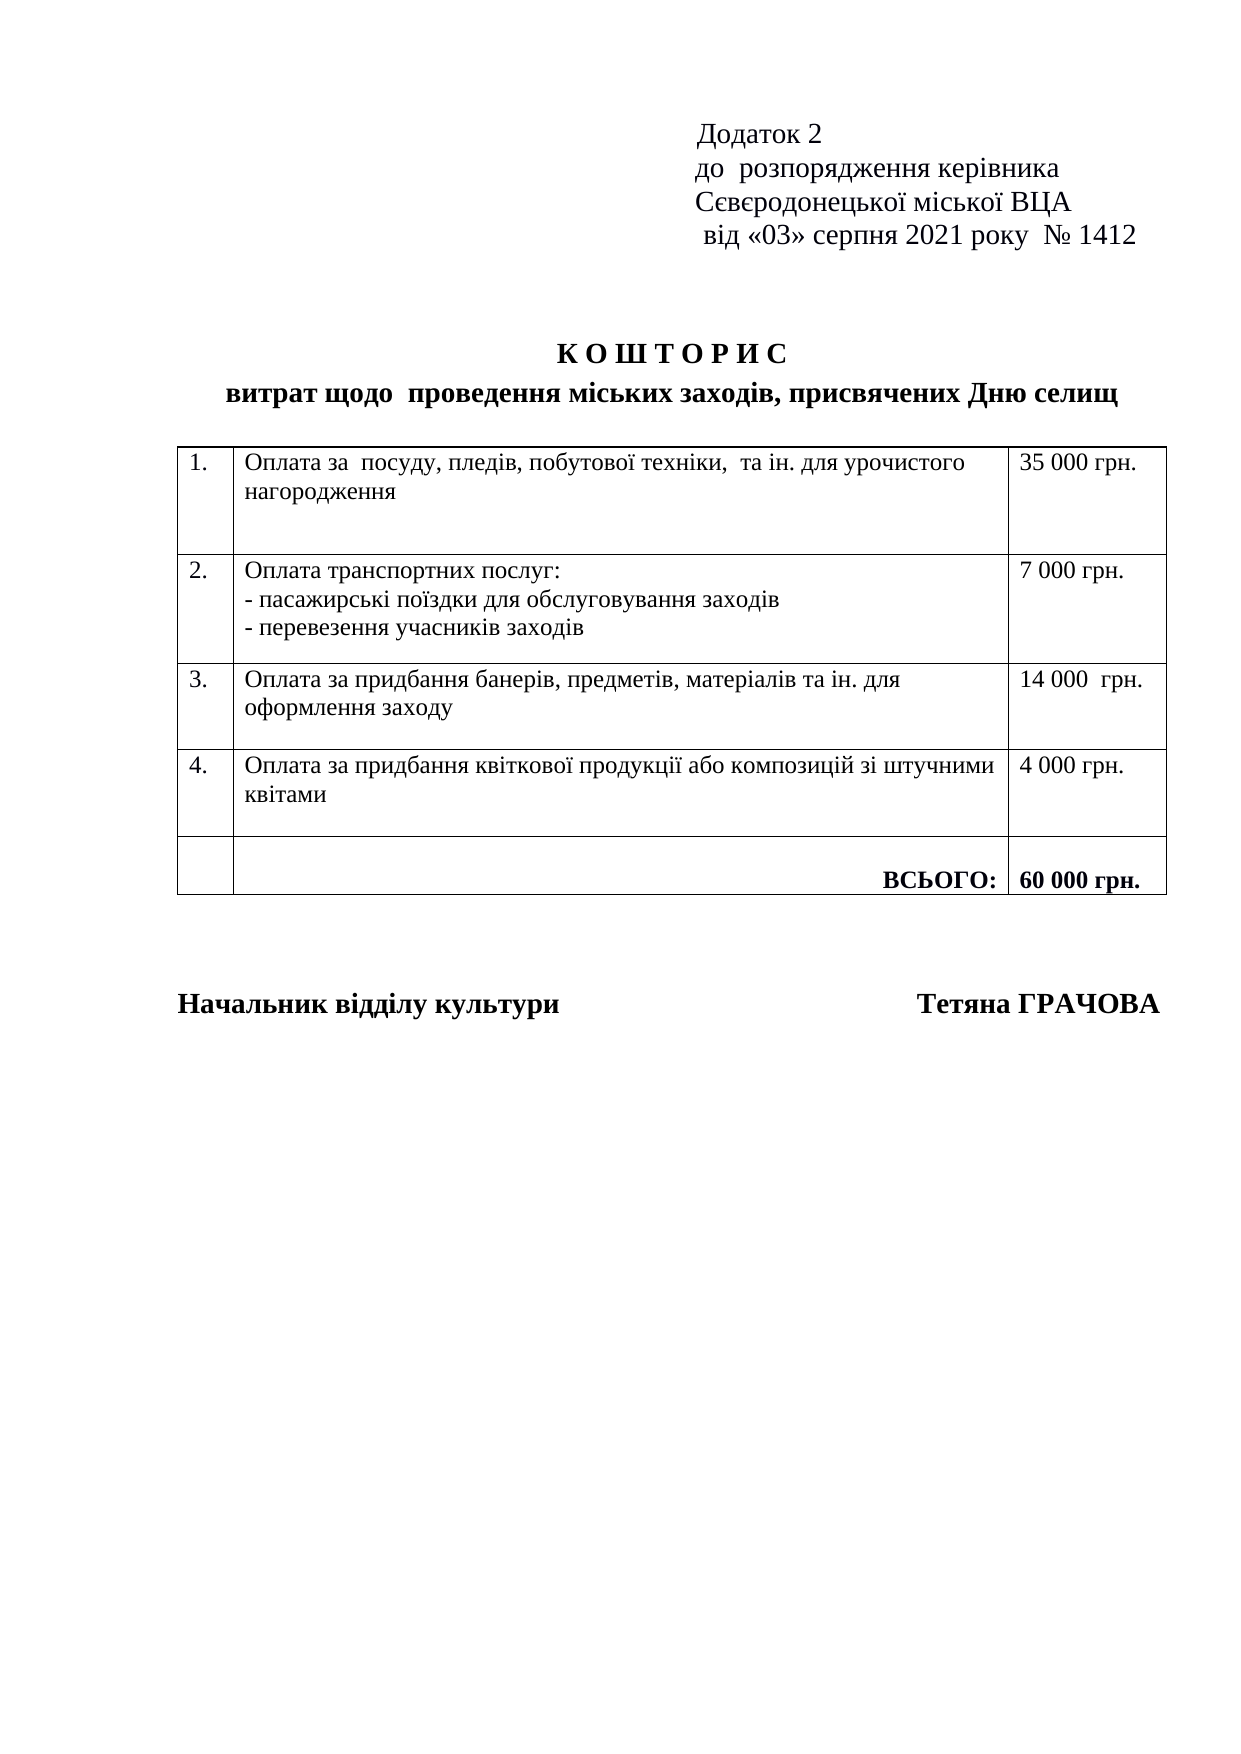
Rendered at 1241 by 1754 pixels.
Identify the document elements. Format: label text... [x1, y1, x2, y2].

text від «03» серпня 2021 року № 1412 [177, 217, 1167, 251]
text до розпорядження керівника [177, 150, 1167, 184]
table_cell 4. [178, 750, 233, 836]
table_cell 3. [178, 664, 233, 749]
text К О Ш Т О Р И С [177, 336, 1167, 370]
text Додаток 2 [177, 117, 1167, 150]
table_cell Оплата за придбання банерів, предметів, матеріалів та ін. для оформлення заходу [234, 664, 1008, 749]
table_cell 4 000 грн. [1009, 750, 1166, 836]
table_cell 60 000 грн. [1009, 837, 1166, 894]
table_cell 2. [178, 555, 233, 663]
table_header 1. [178, 448, 233, 554]
table_header 35 000 грн. [1009, 448, 1166, 554]
table_header Оплата за посуду, пледів, побутової техніки, та ін. для урочистого нагородження [234, 448, 1008, 554]
table_cell Оплата за придбання квіткової продукції або композицій зі штучними квітами [234, 750, 1008, 836]
text Начальник відділу культури Тетяна ГРАЧОВА [177, 986, 1167, 1019]
table_cell 14 000 грн. [1009, 664, 1166, 749]
text витрат щодо проведення міських заходів, присвячених Дню селищ [177, 375, 1167, 408]
text Сєвєродонецької міської ВЦА [177, 184, 1167, 217]
table_cell Оплата транспортних послуг: - пасажирські поїздки для обслуговування заходів - перевезення учасників заходів [234, 555, 1008, 663]
table_cell [178, 837, 233, 894]
table_cell 7 000 грн. [1009, 555, 1166, 663]
table_cell ВСЬОГО: [234, 837, 1008, 894]
